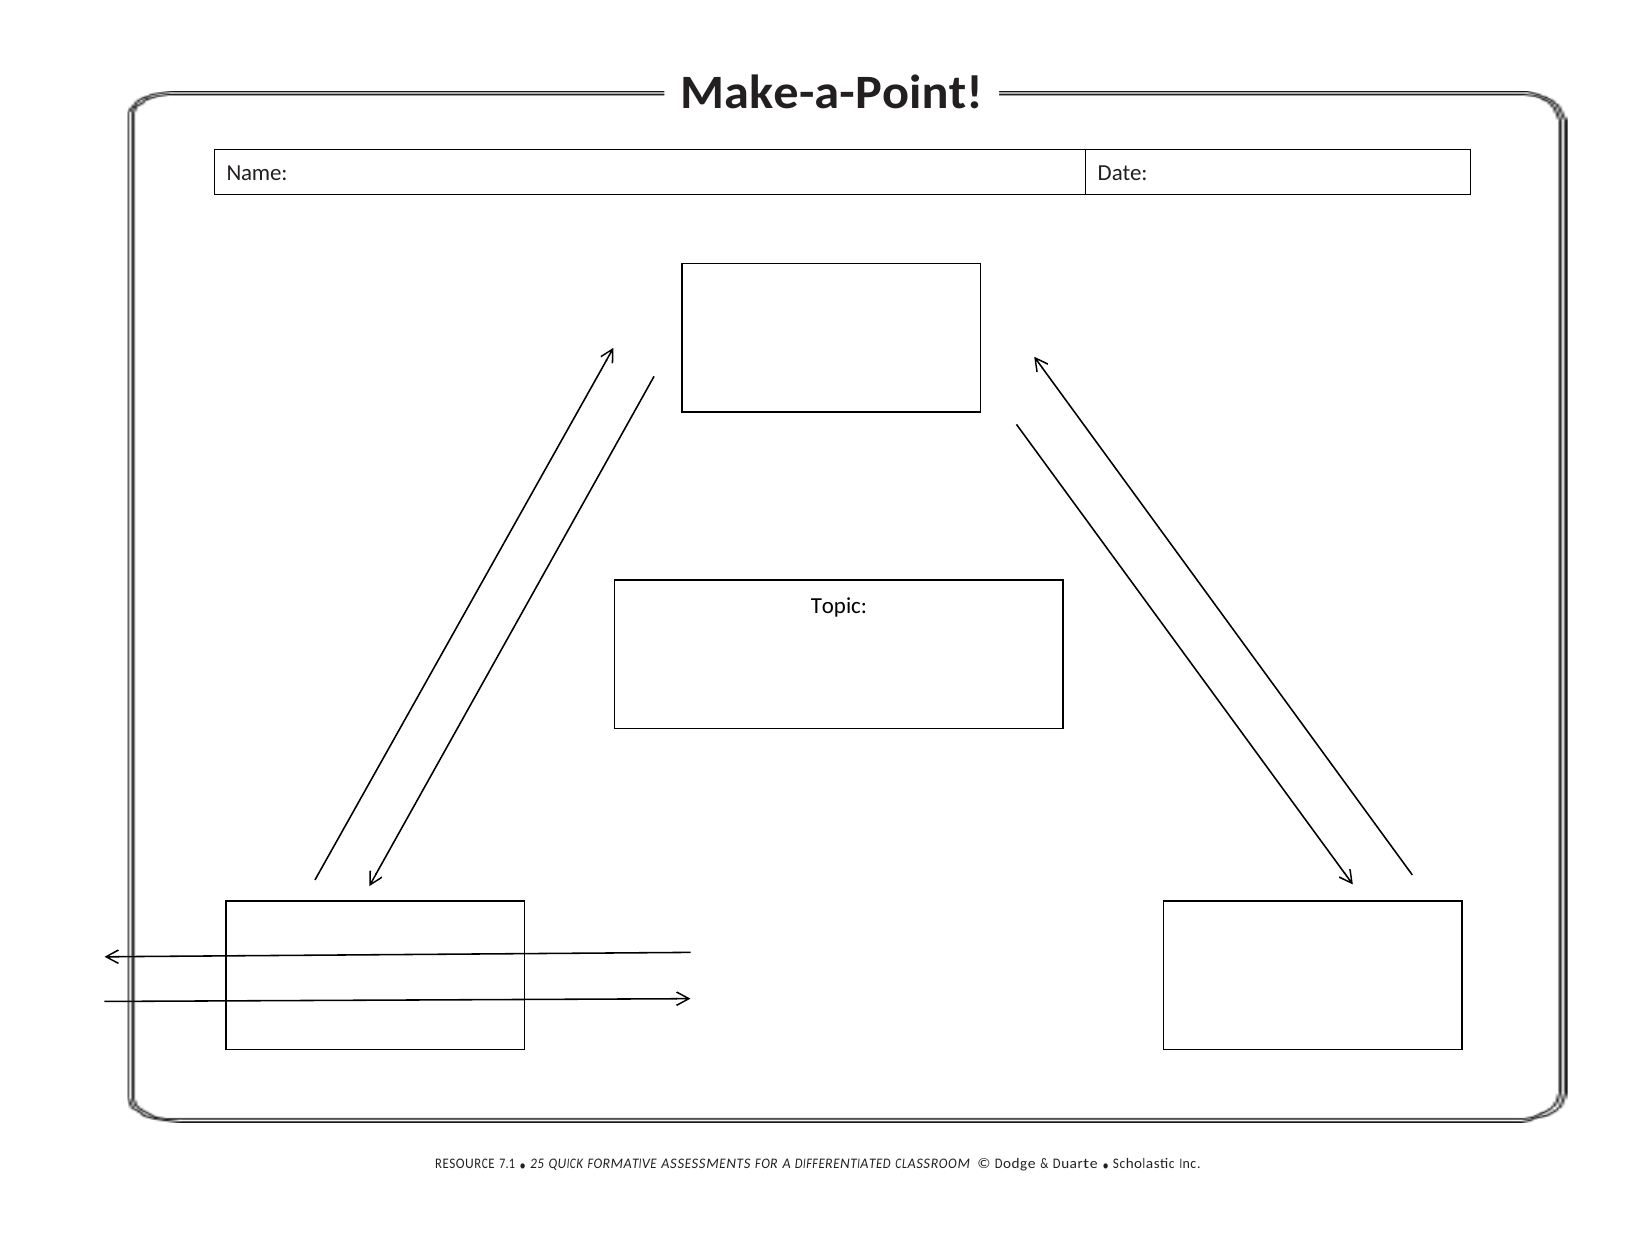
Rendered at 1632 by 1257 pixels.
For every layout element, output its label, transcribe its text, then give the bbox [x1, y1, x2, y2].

table_header Name: [215, 150, 1085, 194]
text RESOURCE 7.1 • 25 QUICK FORMATIVE ASSESSMENTS FOR A DIFFERENTIATED CLASSROOM © Dodge & Duarte • Scholastic Inc. [104, 1154, 1531, 1173]
picture [127, 91, 1568, 1123]
text Topic: [615, 589, 1062, 619]
table_header Date: [1086, 150, 1470, 194]
